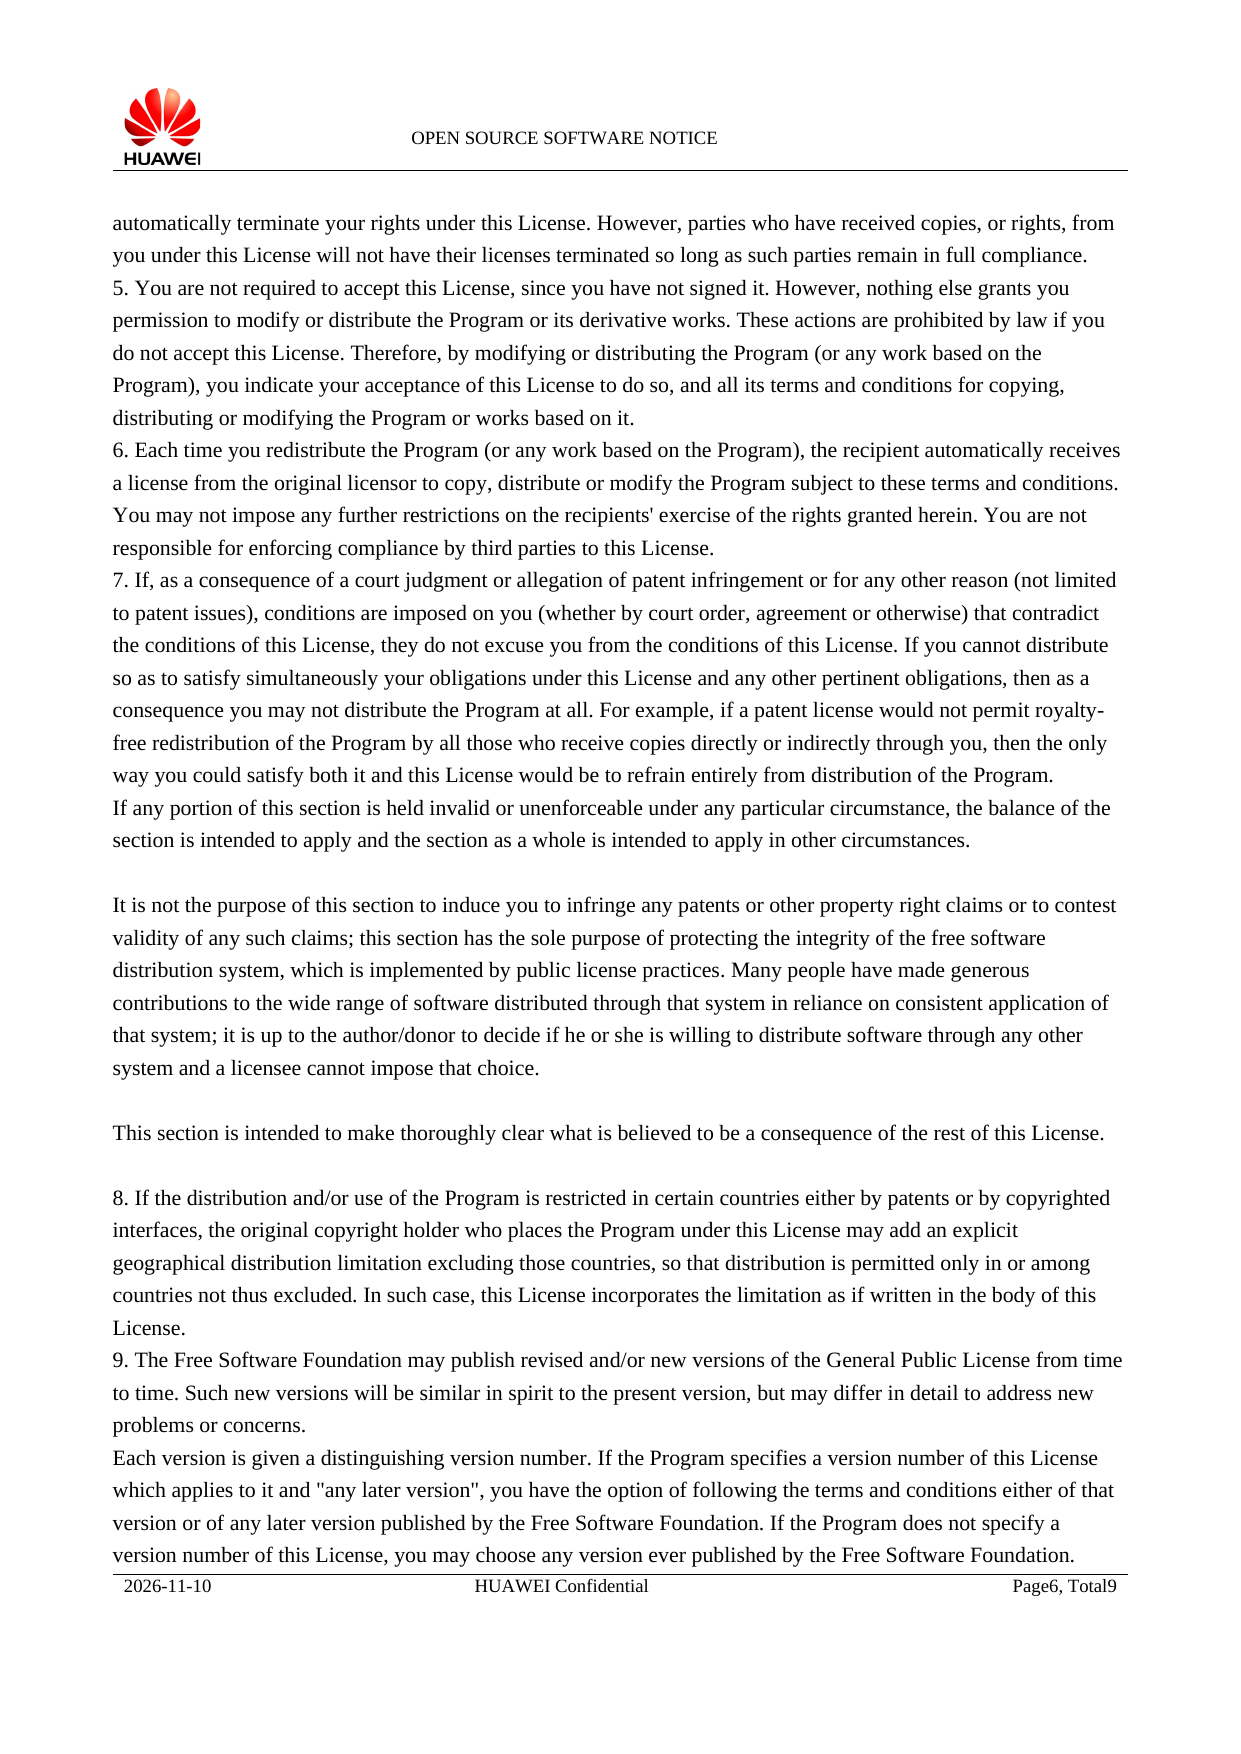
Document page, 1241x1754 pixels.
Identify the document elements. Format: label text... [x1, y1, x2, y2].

picture [124, 88, 201, 165]
